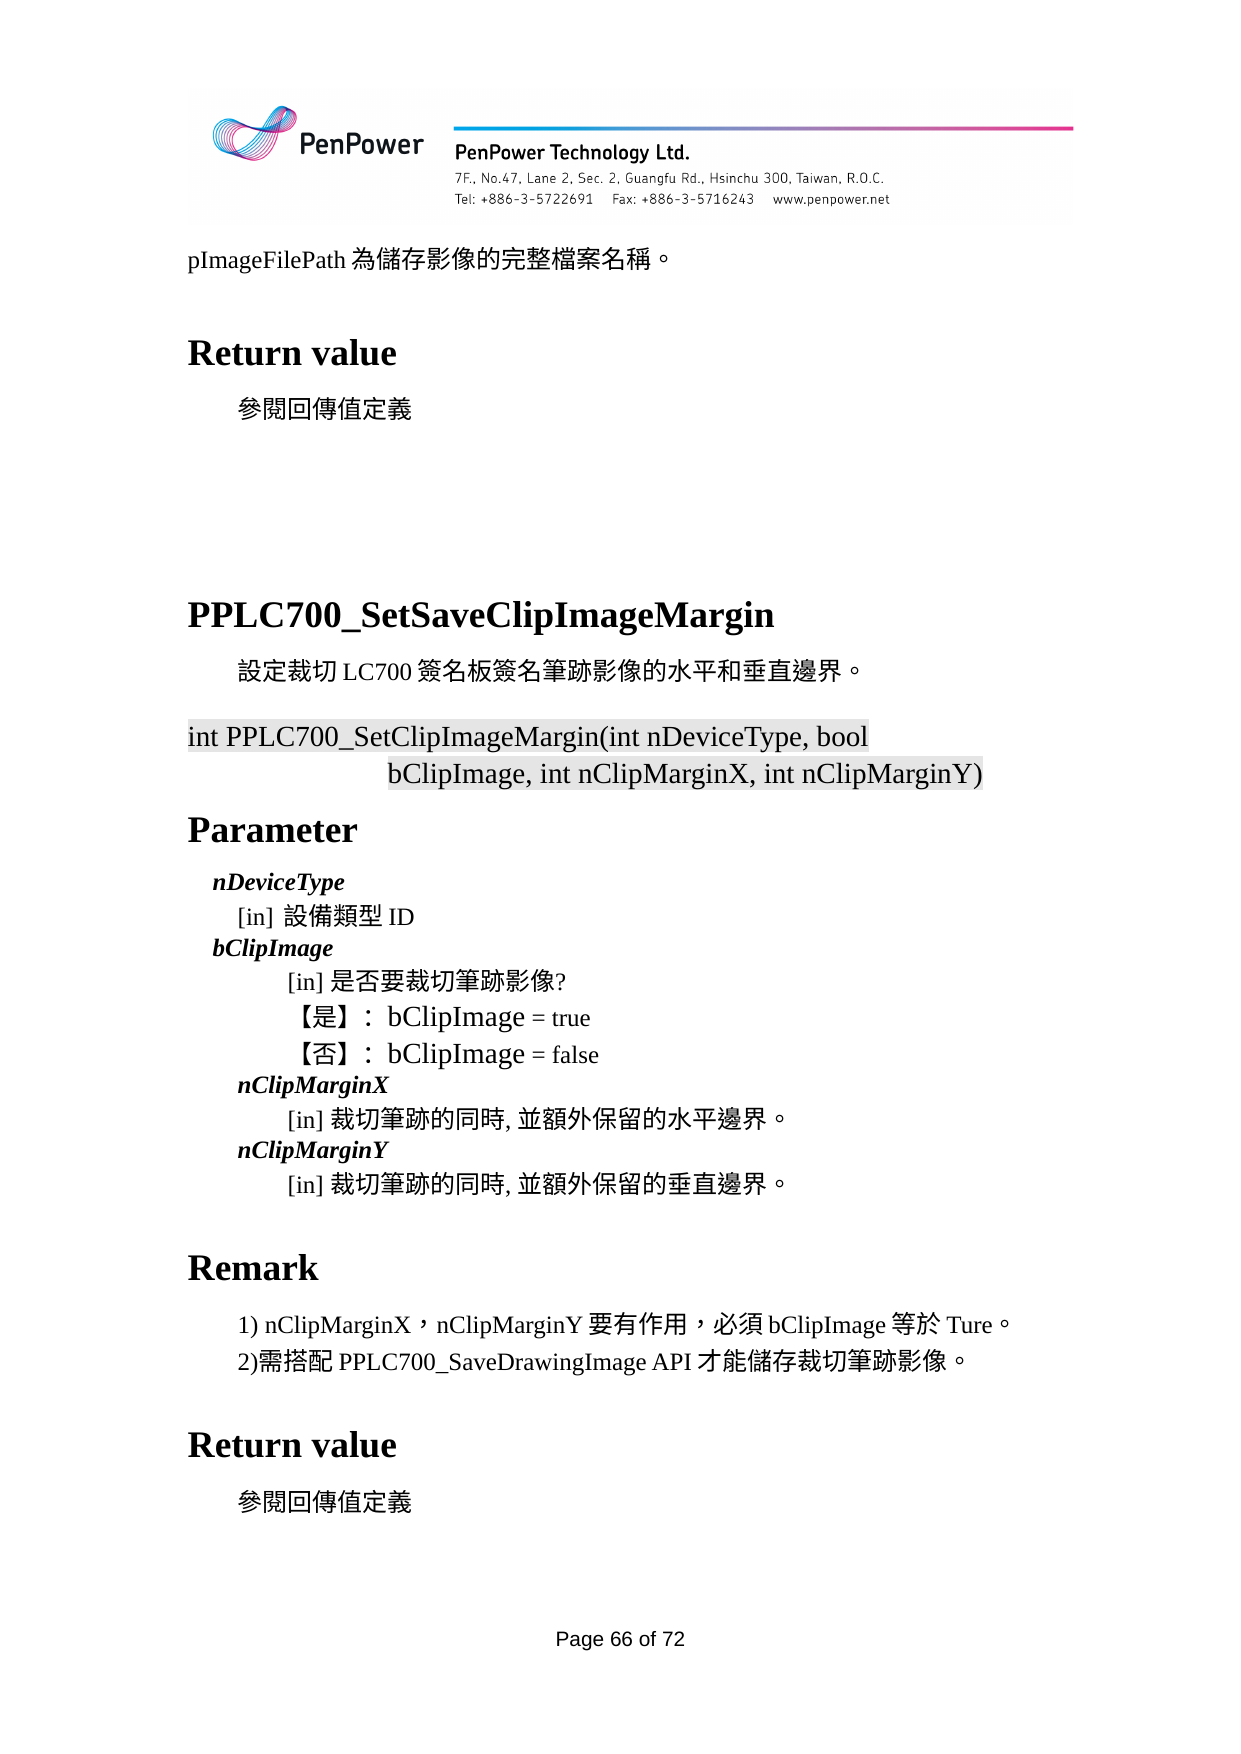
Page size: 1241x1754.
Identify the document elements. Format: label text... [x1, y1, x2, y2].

text Remark [187, 1229, 1053, 1304]
text [in] 是否要裁切筆跡影像? [187, 962, 1053, 998]
text [in] 設備類型ID [187, 895, 1053, 933]
text [in] 裁切筆跡的同時, 並額外保留的水平邊界。 [187, 1099, 1053, 1135]
text Parameter [187, 792, 1053, 867]
text [in] 裁切筆跡的同時, 並額外保留的垂直邊界。 [237, 1164, 1053, 1200]
text 【否】：bClipImage = false [187, 1034, 1053, 1070]
text bClipImage [187, 933, 1053, 962]
text Return value [187, 314, 1053, 389]
text nClipMarginY [187, 1135, 1053, 1164]
text 參閱回傳值定義 [187, 389, 1053, 427]
text nDeviceType [187, 867, 1053, 895]
text nClipMarginX [187, 1070, 1053, 1099]
text 1) nClipMarginX，nClipMarginY要有作用，必須bClipImage等於Ture。 [187, 1304, 1053, 1342]
text 【是】：bClipImage = true [187, 998, 1053, 1034]
text PPLC700_SetSaveClipImageMargin [187, 577, 1053, 652]
text bClipImage, int nClipMarginX, int nClipMarginY) [337, 754, 1053, 792]
text Return value [187, 1407, 1053, 1482]
text int PPLC700_SetClipImageMargin(int nDeviceType, bool [187, 717, 1053, 754]
text 設定裁切LC700簽名板簽名筆跡影像的水平和垂直邊界。 [187, 652, 1053, 688]
text 支援的影像檔案類型總共有BMP/JPG/PNG/PDF/SVG等五種格式，pImageFilePath為儲存影像的完整檔案名稱。 [187, 239, 1053, 277]
text 參閱回傳值定義 [187, 1482, 1053, 1519]
text 2)需搭配PPLC700_SaveDrawingImage API才能儲存裁切筆跡影像。 [187, 1342, 1053, 1378]
picture [187, 88, 1074, 225]
